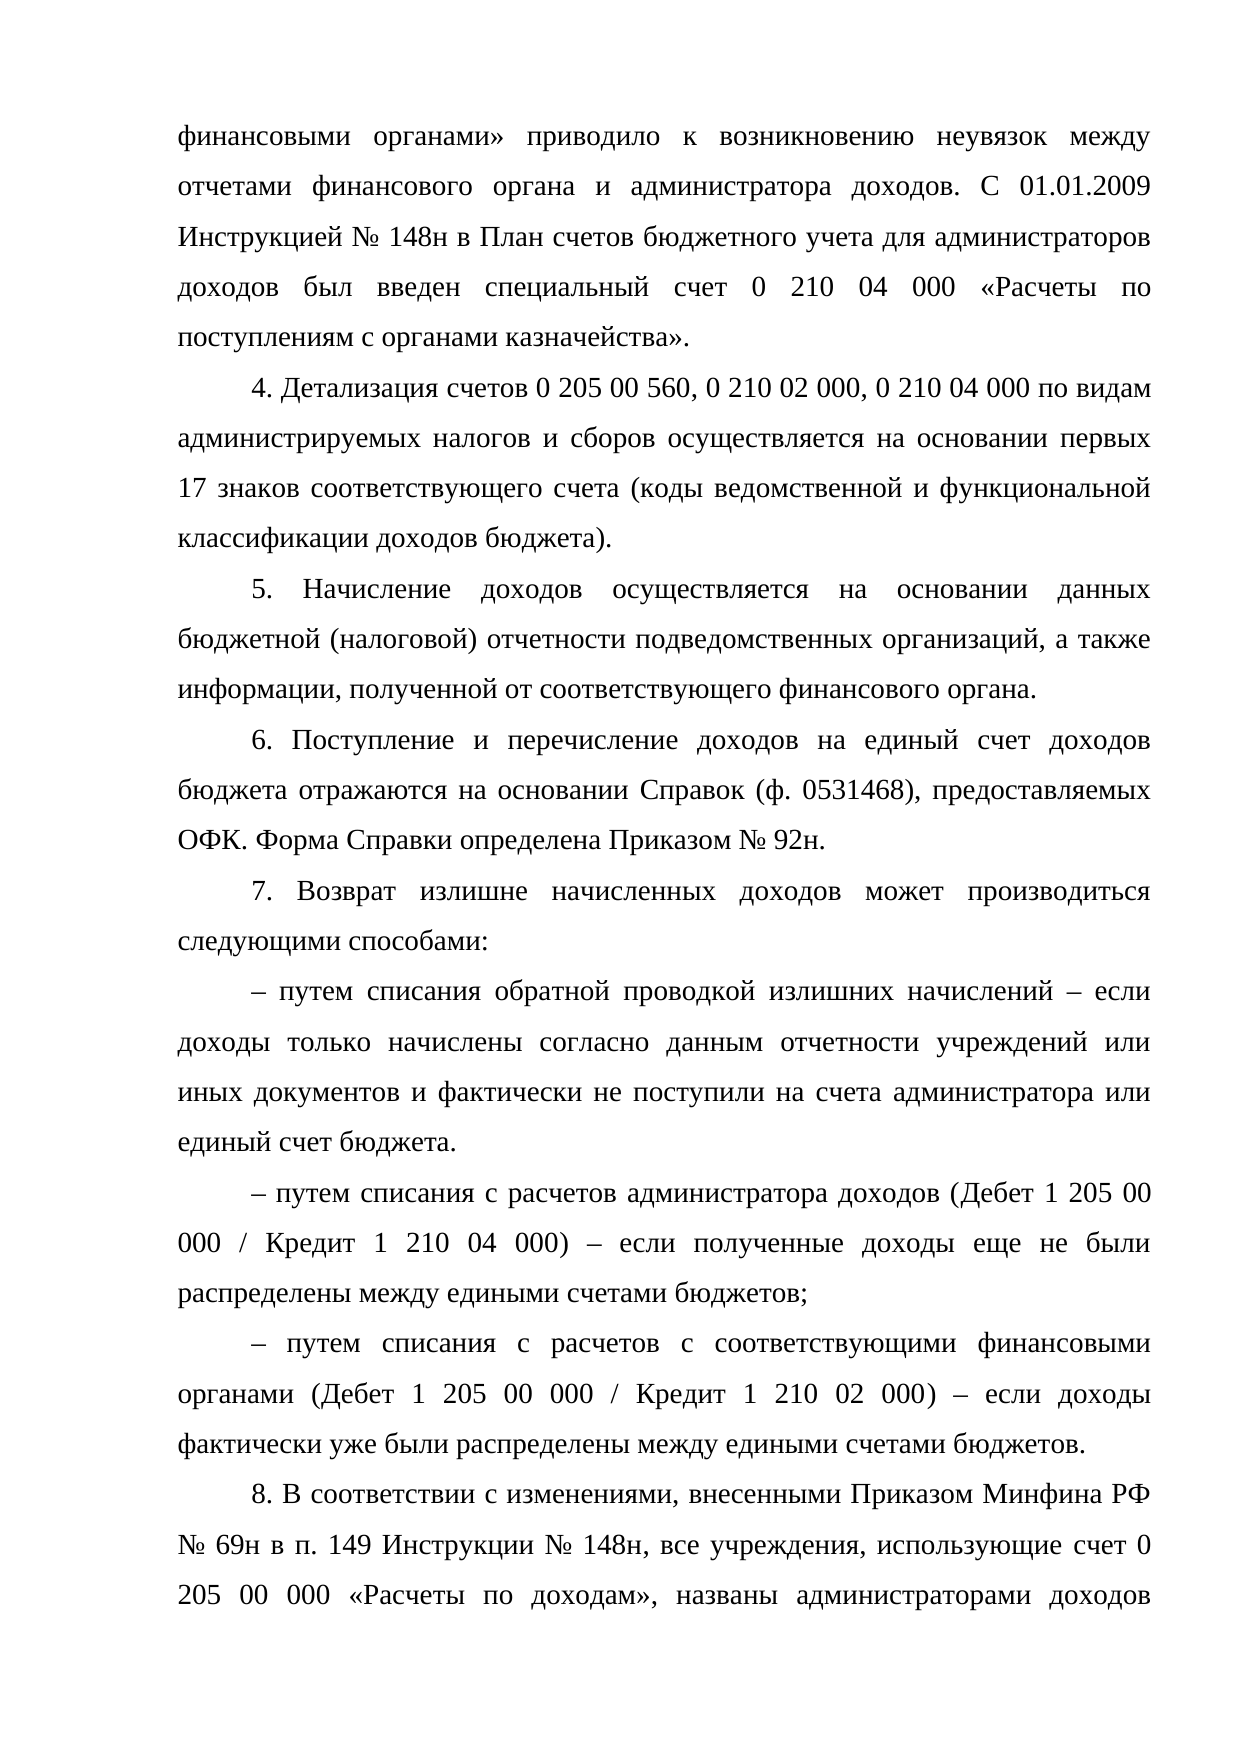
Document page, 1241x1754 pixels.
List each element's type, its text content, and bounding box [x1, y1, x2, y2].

text – путем списания с расчетов с соответствующими финансовыми органами (Дебет 1 205 00 000 / Кредит 1 210 02 000) – если доходы фактически уже были распределены между едиными счетами бюджетов. [177, 1326, 1152, 1460]
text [177, 1477, 1152, 1611]
text 7. Возврат излишне начисленных доходов может производиться следующими способами: [177, 873, 1152, 957]
text – путем списания обратной проводкой излишних начислений – если доходы только начислены согласно данным отчетности учреждений или иных документов и фактически не поступили на счета администратора или единый счет бюджета. [177, 973, 1152, 1158]
text 5. Начисление доходов осуществляется на основании данных бюджетной (налоговой) отчетности подведомственных организаций, а также информации, полученной от соответствующего финансового органа. [177, 571, 1152, 705]
text 6. Поступление и перечисление доходов на единый счет доходов бюджета отражаются на основании Справок (ф. 0531468), предоставляемых ОФК. Форма Справки определена Приказом № 92н. [177, 722, 1152, 856]
text 4. Детализация счетов 0 205 00 560, 0 210 02 000, 0 210 04 000 по видам администрируемых налогов и сборов осуществляется на основании первых 17 знаков соответствующего счета (коды ведомственной и функциональной классификации доходов бюджета). [177, 370, 1152, 554]
text – путем списания с расчетов администратора доходов (Дебет 1 205 00 000 / Кредит 1 210 04 000) – если полученные доходы еще не были распределены между едиными счетами бюджетов; [177, 1175, 1152, 1309]
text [177, 118, 1152, 353]
